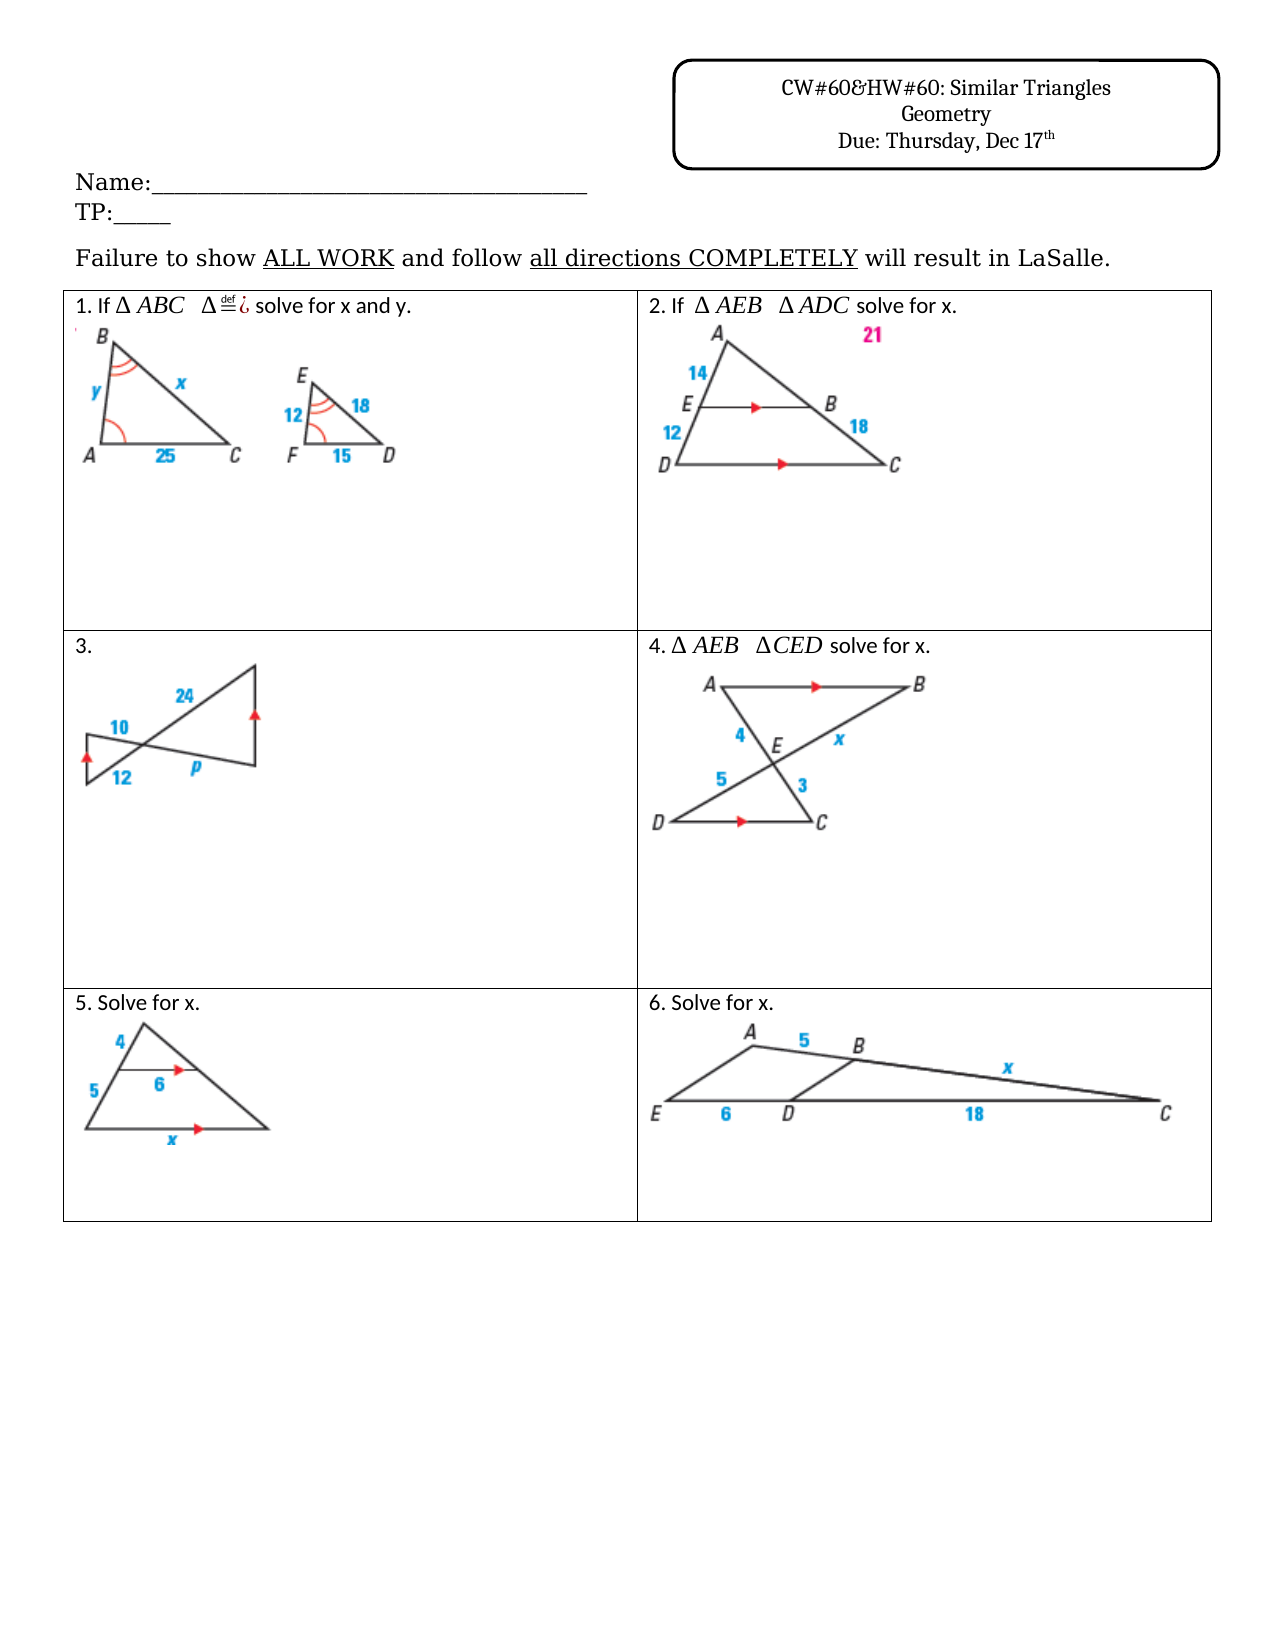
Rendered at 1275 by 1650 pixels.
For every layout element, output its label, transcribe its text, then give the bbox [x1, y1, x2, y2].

text Name:______________________________________ TP:_____ [75, 168, 1200, 225]
picture [648, 659, 930, 846]
picture [75, 1016, 275, 1145]
table_cell 3. [64, 631, 637, 987]
table_cell 6. Solve for x. [638, 989, 1211, 1221]
text Failure to show ALL WORK and follow all directions COMPLETELY will result in LaSalle. [75, 244, 1200, 271]
table_cell 4. solve for x. [638, 631, 1211, 987]
table_header 1. If solve for x and y. [64, 291, 637, 630]
table_header 2. If solve for x. [638, 291, 1211, 630]
table_cell 5. Solve for x. [64, 989, 637, 1221]
picture [648, 319, 910, 479]
picture [648, 1016, 1176, 1140]
picture [75, 319, 407, 477]
picture [75, 659, 269, 799]
